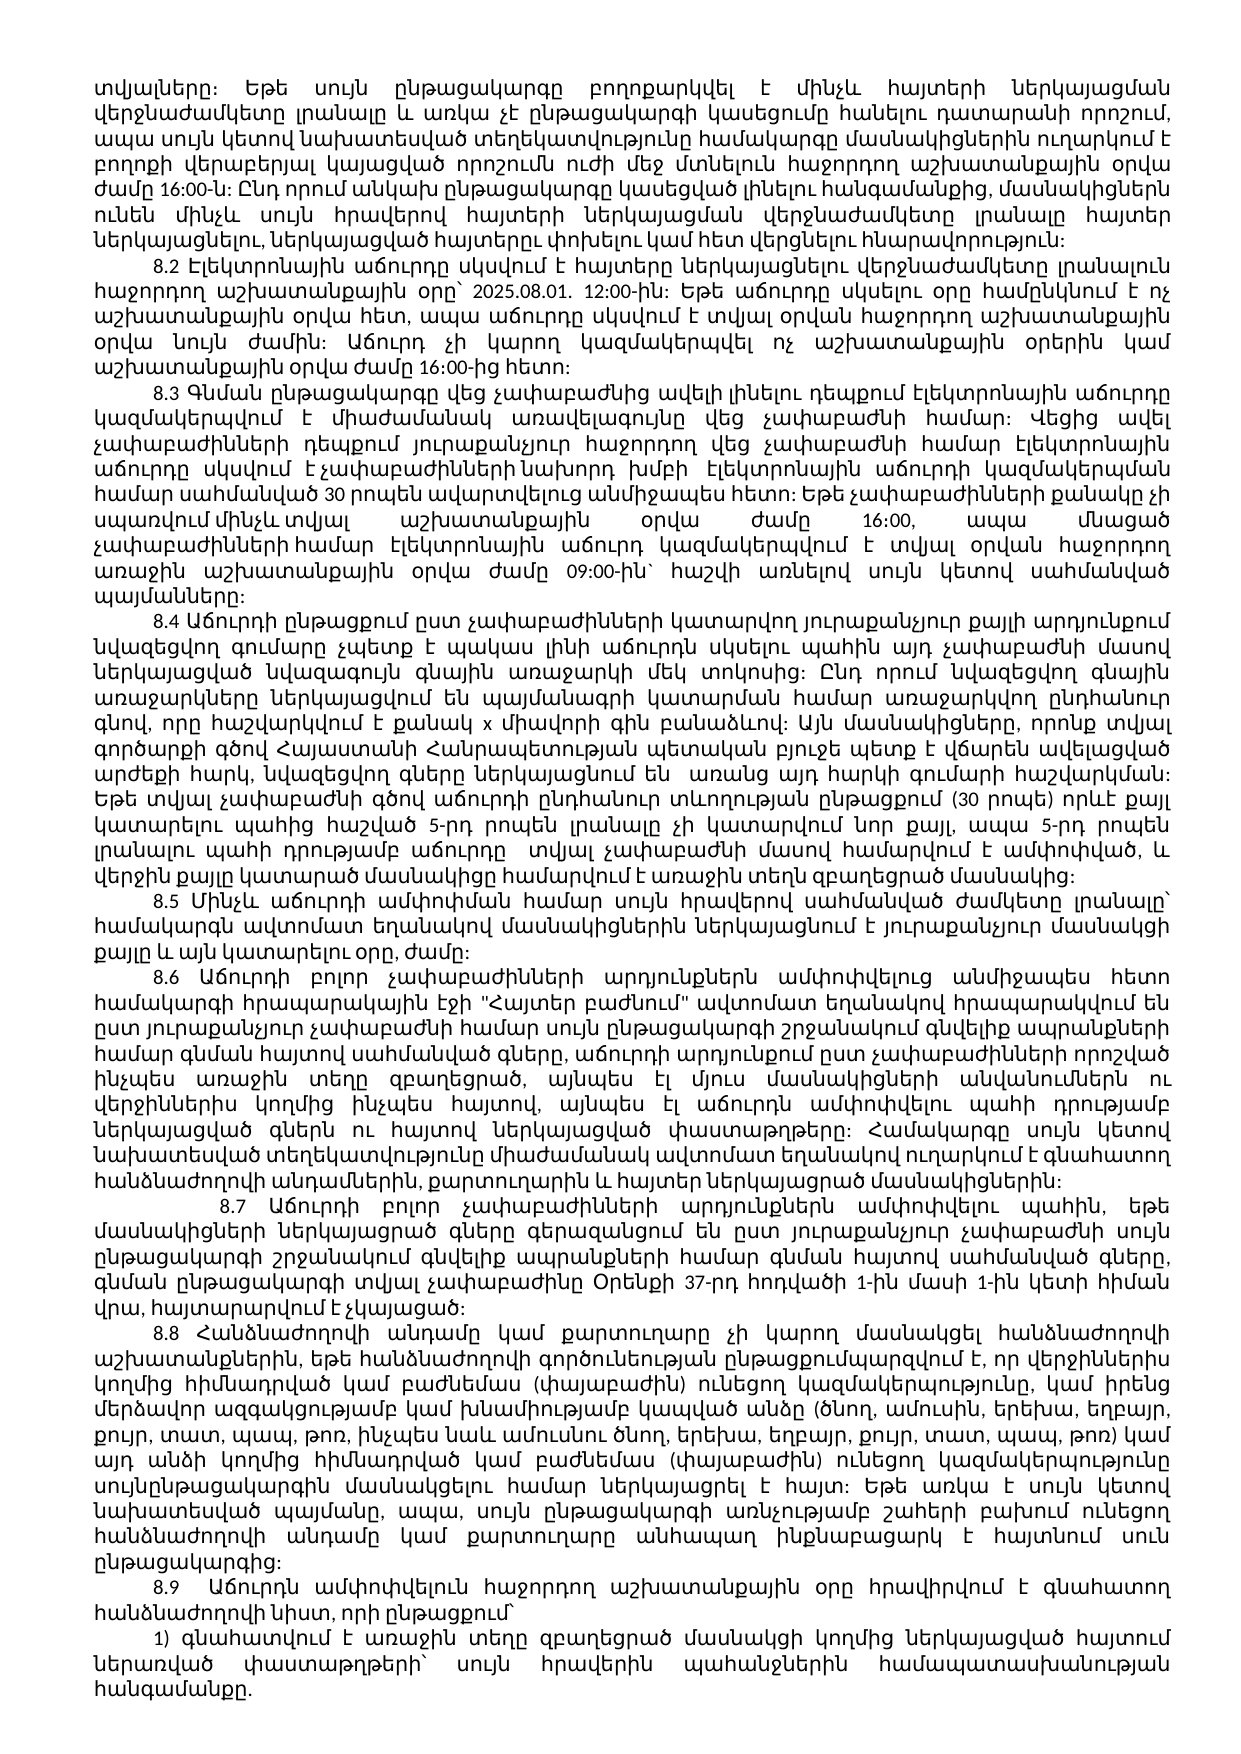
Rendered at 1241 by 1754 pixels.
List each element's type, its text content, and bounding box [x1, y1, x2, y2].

text 8.5 Մինչև աճուրդի ամփոփման համար սույն հրավերով սահմանված ժամկետը լրանալը՝ համակարգն ավտոմատ եղանակով մասնակիցներին ներկայացնում է յուրաքանչյուր մասնակցի քայլը և այն կատարելու օրը, ժամը: [94, 888, 1171, 964]
text 8.6 Աճուրդի բոլոր չափաբաժինների արդյունքներն ամփոփվելուց անմիջապես հետո համակարգի հրապարակային էջի "Հայտեր բաժնում" ավտոմատ եղանակով հրապարակվում են ըստ յուրաքանչյուր չափաբաժնի համար սույն ընթացակարգի շրջանակում գնվելիք ապրանքների համար գնման հայտով սահմանված գները, աճուրդի արդյունքում ըստ չափաբաժինների որոշված ինչպես առաջին տեղը զբաղեցրած, այնպես էլ մյուս մասնակիցների անվանումներն ու վերջիններիս կողմից ինչպես հայտով, այնպես էլ աճուրդն ամփոփվելու պահի դրությամբ ներկայացված գներն ու հայտով ներկայացված փաստաթղթերը: Համակարգը սույն կետով նախատեսված տեղեկատվությունը միաժամանակ ավտոմատ եղանակով ուղարկում է գնահատող հանձնաժողովի անդամներին, քարտուղարին և հայտեր ներկայացրած մասնակիցներին: [94, 964, 1171, 1193]
text 8.9 Աճուրդն ամփոփվելուն հաջորդող աշխատանքային օրը հրավիրվում է գնահատող հանձնաժողովի նիստ, որի ընթացքում՝ [94, 1574, 1171, 1625]
text 8.4 Աճուրդի ընթացքում ըստ չափաբաժինների կատարվող յուրաքանչյուր քայլի արդյունքում նվազեցվող գումարը չպետք է պակաս լինի աճուրդն սկսելու պահին այդ չափաբաժնի մասով ներկայացված նվազագույն գնային առաջարկի մեկ տոկոսից: Ընդ որում նվազեցվող գնային առաջարկները ներկայացվում են պայմանագրի կատարման համար առաջարկվող ընդհանուր գնով, որը հաշվարկվում է քանակ x միավորի գին բանաձևով: Այն մասնակիցները, որոնք տվյալ գործարքի գծով Հայաստանի Հանրապետության պետական բյուջե պետք է վճարեն ավելացված արժեքի հարկ, նվազեցվող գները ներկայացնում են առանց այդ հարկի գումարի հաշվարկման: Եթե տվյալ չափաբաժնի գծով աճուրդի ընդհանուր տևողության ընթացքում (30 րոպե) որևէ քայլ կատարելու պահից հաշված 5-րդ րոպեն լրանալը չի կատարվում նոր քայլ, ապա 5-րդ րոպեն լրանալու պահի դրությամբ աճուրդը տվյալ չափաբաժնի մասով համարվում է ամփոփված, և վերջին քայլը կատարած մասնակիցը համարվում է առաջին տեղն զբաղեցրած մասնակից: [94, 609, 1171, 888]
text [94, 75, 1171, 253]
text 8.2 Էլեկտրոնային աճուրդը սկսվում է հայտերը ներկայացնելու վերջնաժամկետը լրանալուն հաջորդող աշխատանքային օրը՝ 2025.08.01. 12:00 -ին: Եթե աճուրդը սկսելու օրը համընկնում է ոչ աշխատանքային օրվա հետ, ապա աճուրդը սկսվում է տվյալ օրվան հաջորդող աշխատանքային օրվա նույն ժամին: Աճուրդ չի կարող կազմակերպվել ոչ աշխատանքային օրերին կամ աշխատանքային օրվա ժամը 16։00-ից հետո: [94, 253, 1171, 380]
text 8.7 Աճուրդի բոլոր չափաբաժինների արդյունքներն ամփոփվելու պահին, եթե մասնակիցների ներկայացրած գները գերազանցում են ըստ յուրաքանչյուր չափաբաժնի սույն ընթացակարգի շրջանակում գնվելիք ապրանքների համար գնման հայտով սահմանված գները, գնման ընթացակարգի տվյալ չափաբաժինը Օրենքի 37-րդ հոդվածի 1-ին մասի 1-ին կետի հիման վրա, հայտարարվում է չկայացած: [94, 1193, 1171, 1320]
text 1) գնահատվում է առաջին տեղը զբաղեցրած մասնակցի կողմից ներկայացված հայտում ներառված փաստաթղթերի՝ սույն հրավերին պահանջներին համապատասխանության հանգամանքը. [94, 1625, 1171, 1702]
text 8.3 Գնման ընթացակարգը վեց չափաբաժնից ավելի լինելու դեպքում էլեկտրոնային աճուրդը կազմակերպվում է միաժամանակ առավելագույնը վեց չափաբաժնի համար: Վեցից ավել չափաբաժինների դեպքում յուրաքանչյուր հաջորդող վեց չափաբաժնի համար էլեկտրոնային աճուրդը սկսվում է չափաբաժինների նախորդ խմբի էլեկտրոնային աճուրդի կազմակերպման համար սահմանված 30 րոպեն ավարտվելուց անմիջապես հետո: Եթե չափաբաժինների քանակը չի սպառվում մինչև տվյալ աշխատանքային օրվա ժամը 16։00, ապա մնացած չափաբաժինների համար էլեկտրոնային աճուրդ կազմակերպվում է տվյալ օրվան հաջորդող առաջին աշխատանքային օրվա ժամը 09:00-ին` հաշվի առնելով սույն կետով սահմանված պայմանները: [94, 380, 1171, 609]
text 8.8 Հանձնաժողովի անդամը կամ քարտուղարը չի կարող մասնակցել հանձնաժողովի աշխատանքներին, եթե հանձնաժողովի գործունեության ընթացքումպարզվում է, որ վերջիններիս կողմից հիմնադրված կամ բաժնեմաս (փայաբաժին) ունեցող կազմակերպությունը, կամ իրենց մերձավոր ազգակցությամբ կամ խնամիությամբ կապված անձը (ծնող, ամուսին, երեխա, եղբայր, քույր, տատ, պապ, թոռ, ինչպես նաև ամուսնու ծնող, երեխա, եղբայր, քույր, տատ, պապ, թոռ) կամ այդ անձի կողմից հիմնադրված կամ բաժնեմաս (փայաբաժին) ունեցող կազմակերպությունը սույնընթացակարգին մասնակցելու համար ներկայացրել է հայտ: Եթե առկա է սույն կետով նախատեսված պայմանը, ապա, սույն ընթացակարգի առնչությամբ շահերի բախում ունեցող հանձնաժողովի անդամը կամ քարտուղարը անհապաղ ինքնաբացարկ է հայտնում սուն ընթացակարգից: [94, 1320, 1171, 1574]
